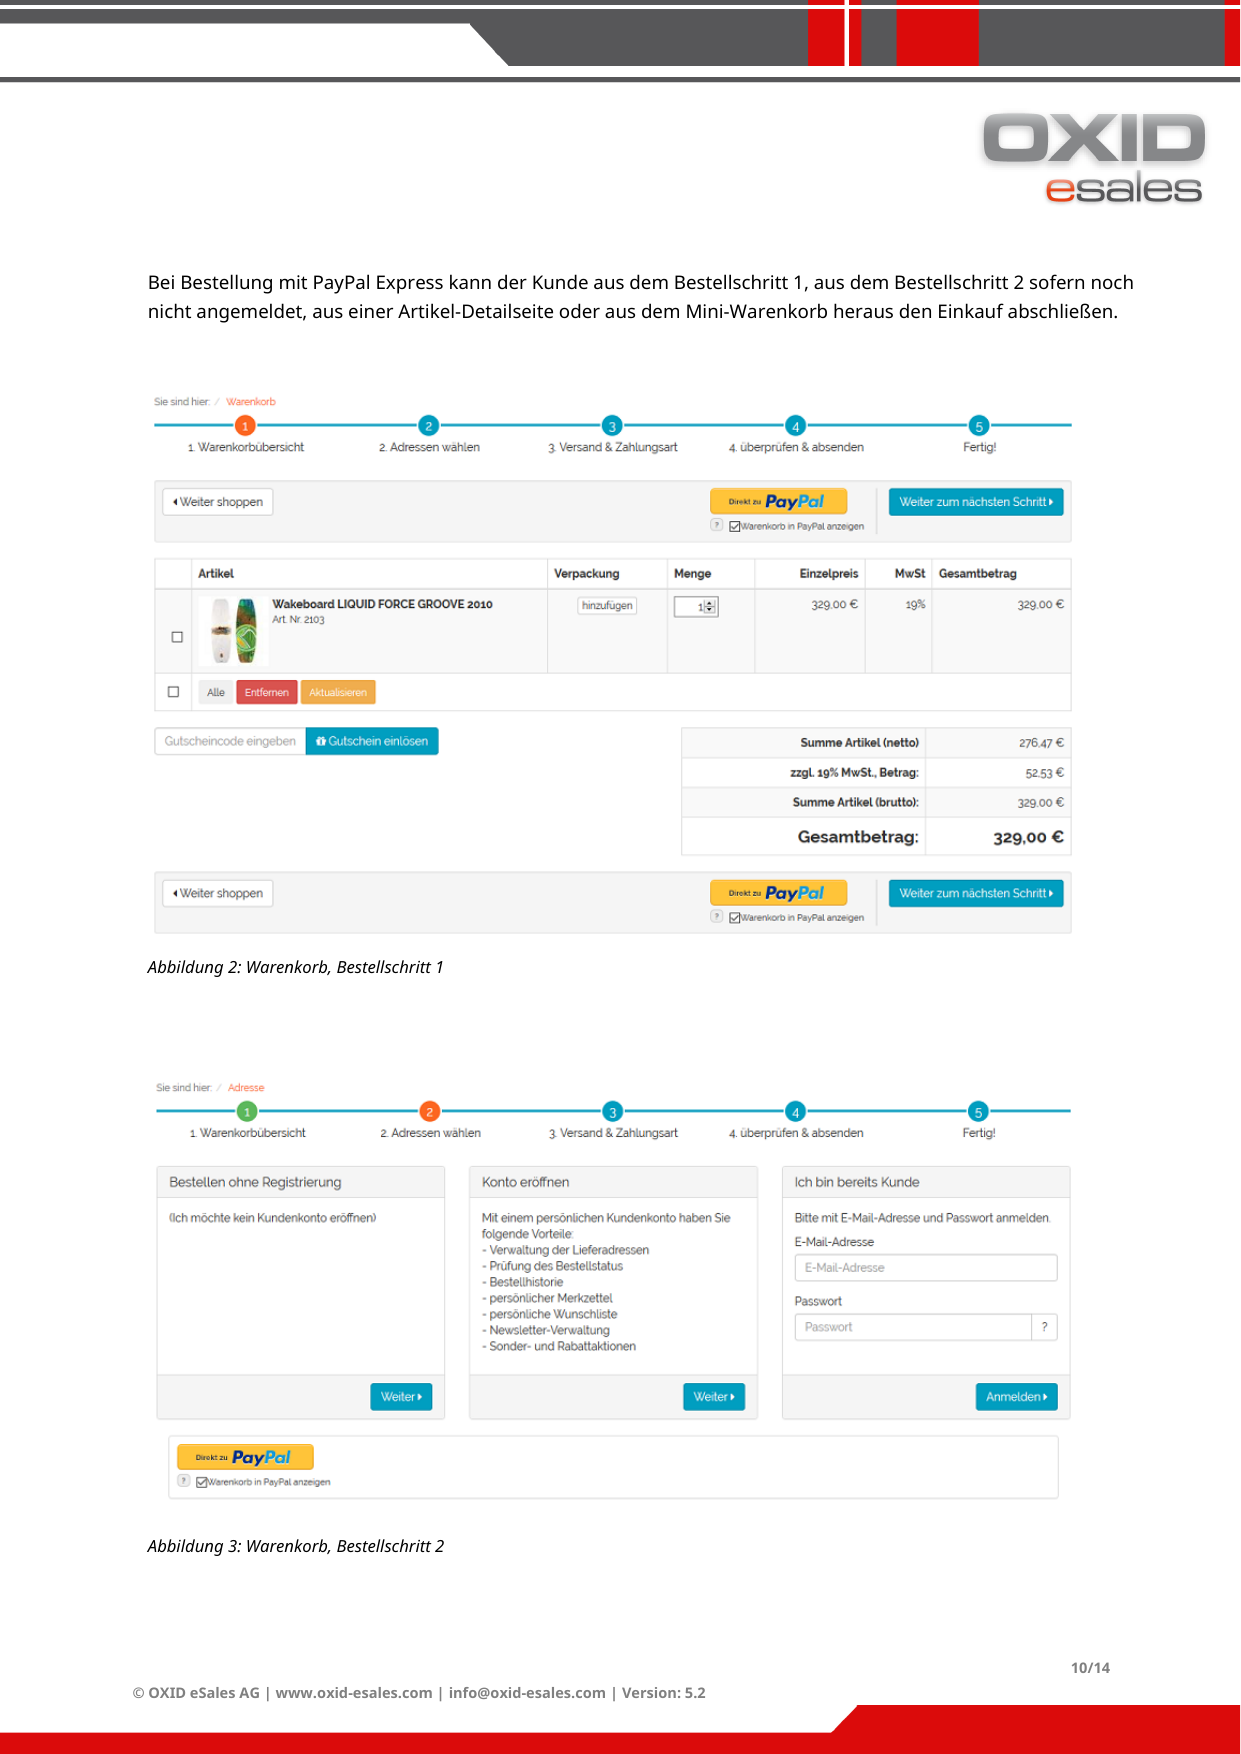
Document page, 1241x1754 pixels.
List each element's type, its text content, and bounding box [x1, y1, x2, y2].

picture [0, 0, 1241, 210]
picture [148, 390, 1076, 939]
picture [148, 1075, 1076, 1504]
picture [0, 1705, 1241, 1754]
text Bei Bestellung mit PayPal Express kann der Kunde aus dem Bestellschritt 1, aus dem Bestellschritt 2 sofern noch nicht angemeldet, aus einer Artikel-Detailseite oder aus dem Mini-Warenkorb heraus den Einkauf abschließen. [148, 266, 1152, 324]
